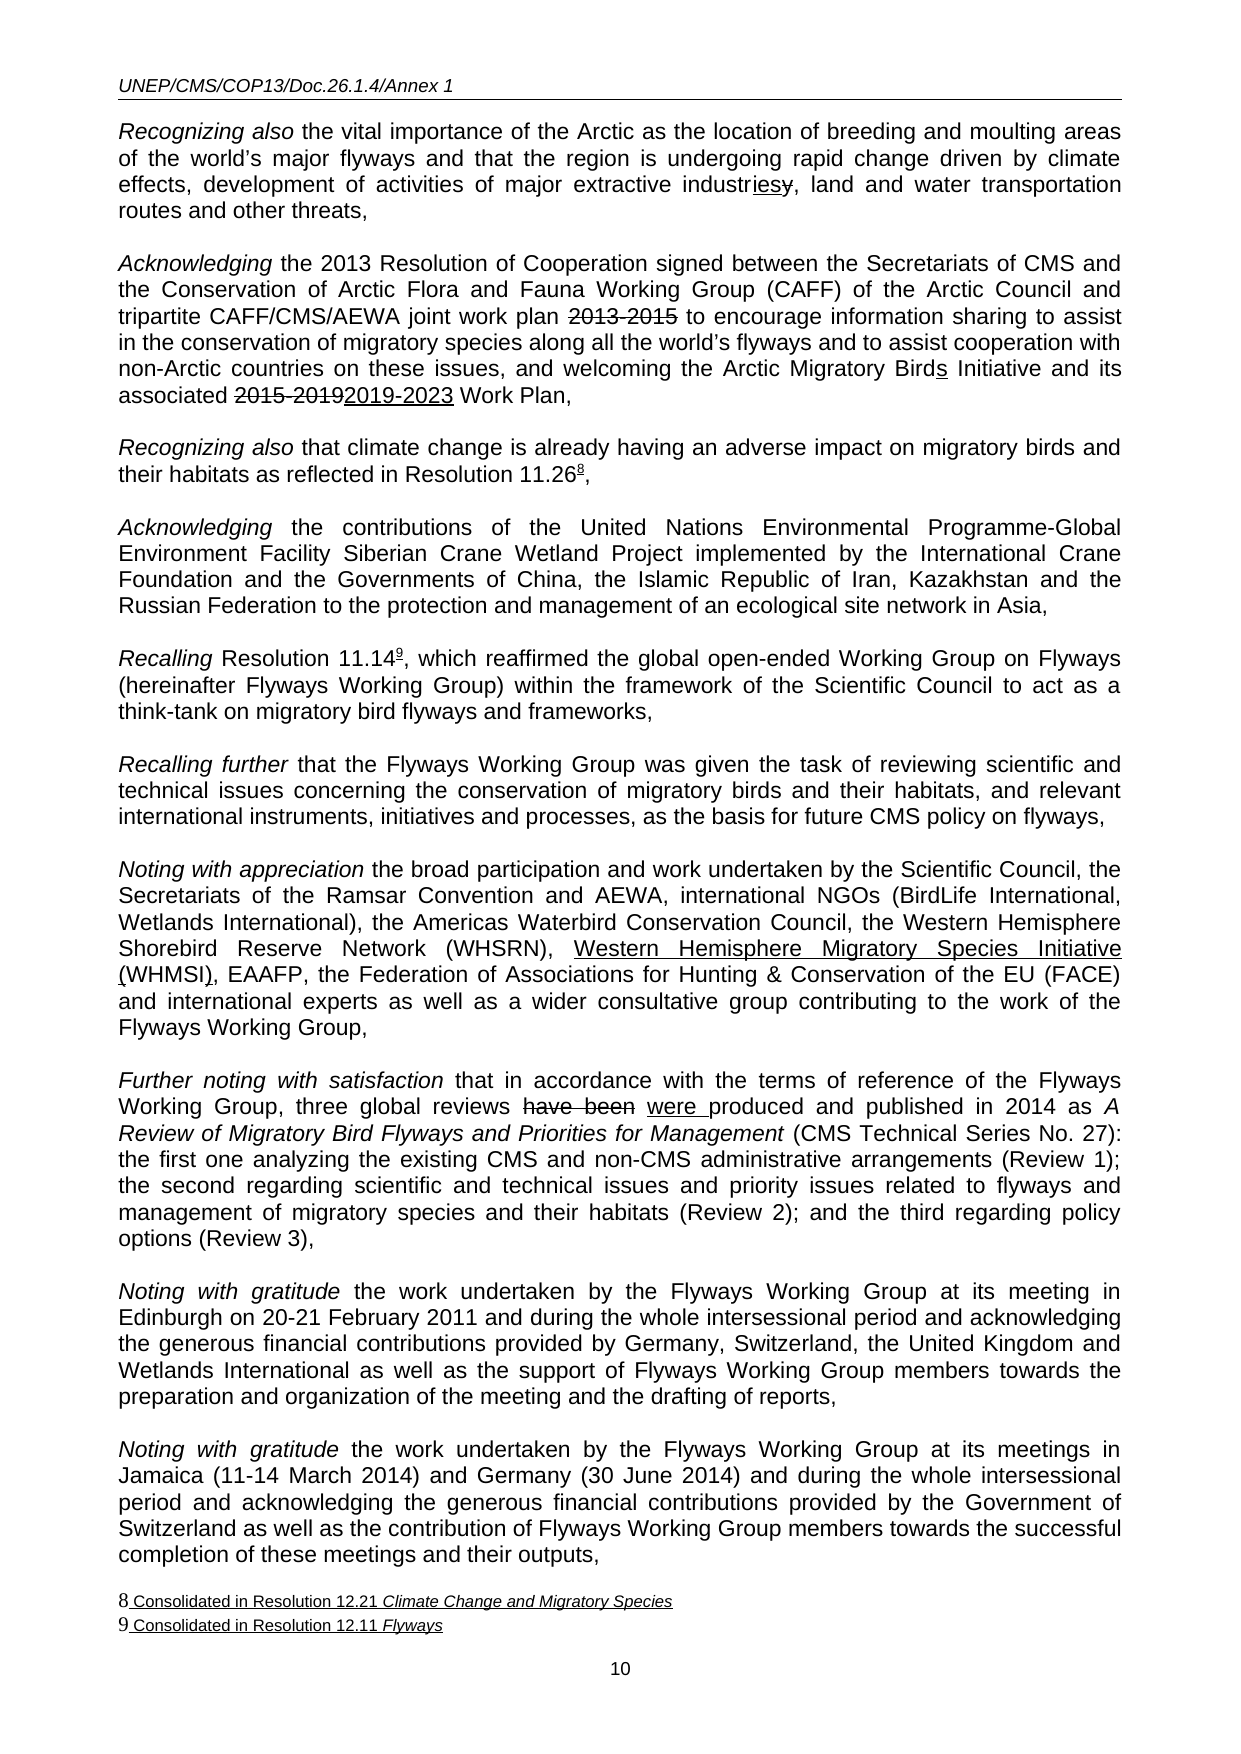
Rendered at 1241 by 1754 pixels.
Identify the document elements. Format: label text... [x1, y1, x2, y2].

text Recalling further that the Flyways Working Group was given the task of reviewing scientific and technical issues concerning the conservation of migratory birds and their habitats, and relevant international instruments, initiatives and processes, as the basis for future CMS policy on flyways, [118, 751, 1122, 830]
text Recognizing also that climate change is already having an adverse impact on migratory birds and their habitats as reflected in Resolution 11.26, [118, 434, 1122, 487]
text Acknowledging the contributions of the United Nations Environmental Programme-Global Environment Facility Siberian Crane Wetland Project implemented by the International Crane Foundation and the Governments of China, the Islamic Republic of Iran, Kazakhstan and the Russian Federation to the protection and management of an ecological site network in Asia, [118, 513, 1122, 619]
text Acknowledging the 2013 Resolution of Cooperation signed between the Secretariats of CMS and the Conservation of Arctic Flora and Fauna Working Group (CAFF) of the Arctic Council and tripartite CAFF/CMS/AEWA joint work plan 2013-2015 to encourage information sharing to assist in the conservation of migratory species along all the world’s flyways and to assist cooperation with non-Arctic countries on these issues, and welcoming the Arctic Migratory Birds Initiative and its associated 2015-20192019-2023 Work Plan, [118, 250, 1122, 408]
text Noting with gratitude the work undertaken by the Flyways Working Group at its meeting in Edinburgh on 20-21 February 2011 and during the whole intersessional period and acknowledging the generous financial contributions provided by Germany, Switzerland, the United Kingdom and Wetlands International as well as the support of Flyways Working Group members towards the preparation and organization of the meeting and the drafting of reports, [118, 1278, 1122, 1409]
text Noting with appreciation the broad participation and work undertaken by the Scientific Council, the Secretariats of the Ramsar Convention and AEWA, international NGOs (BirdLife International, Wetlands International), the Americas Waterbird Conservation Council, the Western Hemisphere Shorebird Reserve Network (WHSRN), Western Hemisphere Migratory Species Initiative (WHMSI), EAAFP, the Federation of Associations for Hunting & Conservation of the EU (FACE) and international experts as well as a wider consultative group contributing to the work of the Flyways Working Group, [118, 856, 1122, 1041]
text Recalling Resolution 11.14, which reaffirmed the global open-ended Working Group on Flyways (hereinafter Flyways Working Group) within the framework of the Scientific Council to act as a think-tank on migratory bird flyways and frameworks, [118, 645, 1122, 724]
text Noting with gratitude the work undertaken by the Flyways Working Group at its meetings in Jamaica (11-14 March 2014) and Germany (30 June 2014) and during the whole intersessional period and acknowledging the generous financial contributions provided by the Government of Switzerland as well as the contribution of Flyways Working Group members towards the successful completion of these meetings and their outputs, [118, 1436, 1122, 1568]
text Further noting with satisfaction that in accordance with the terms of reference of the Flyways Working Group, three global reviews have been were produced and published in 2014 as A Review of Migratory Bird Flyways and Priorities for Management (CMS Technical Series No. 27): the first one analyzing the existing CMS and non-CMS administrative arrangements (Review 1); the second regarding scientific and technical issues and priority issues related to flyways and management of migratory species and their habitats (Review 2); and the third regarding policy options (Review 3), [118, 1067, 1122, 1251]
text Recognizing also the vital importance of the Arctic as the location of breeding and moulting areas of the world’s major flyways and that the region is undergoing rapid change driven by climate effects, development of activities of major extractive industriesy, land and water transportation routes and other threats, [118, 118, 1122, 223]
